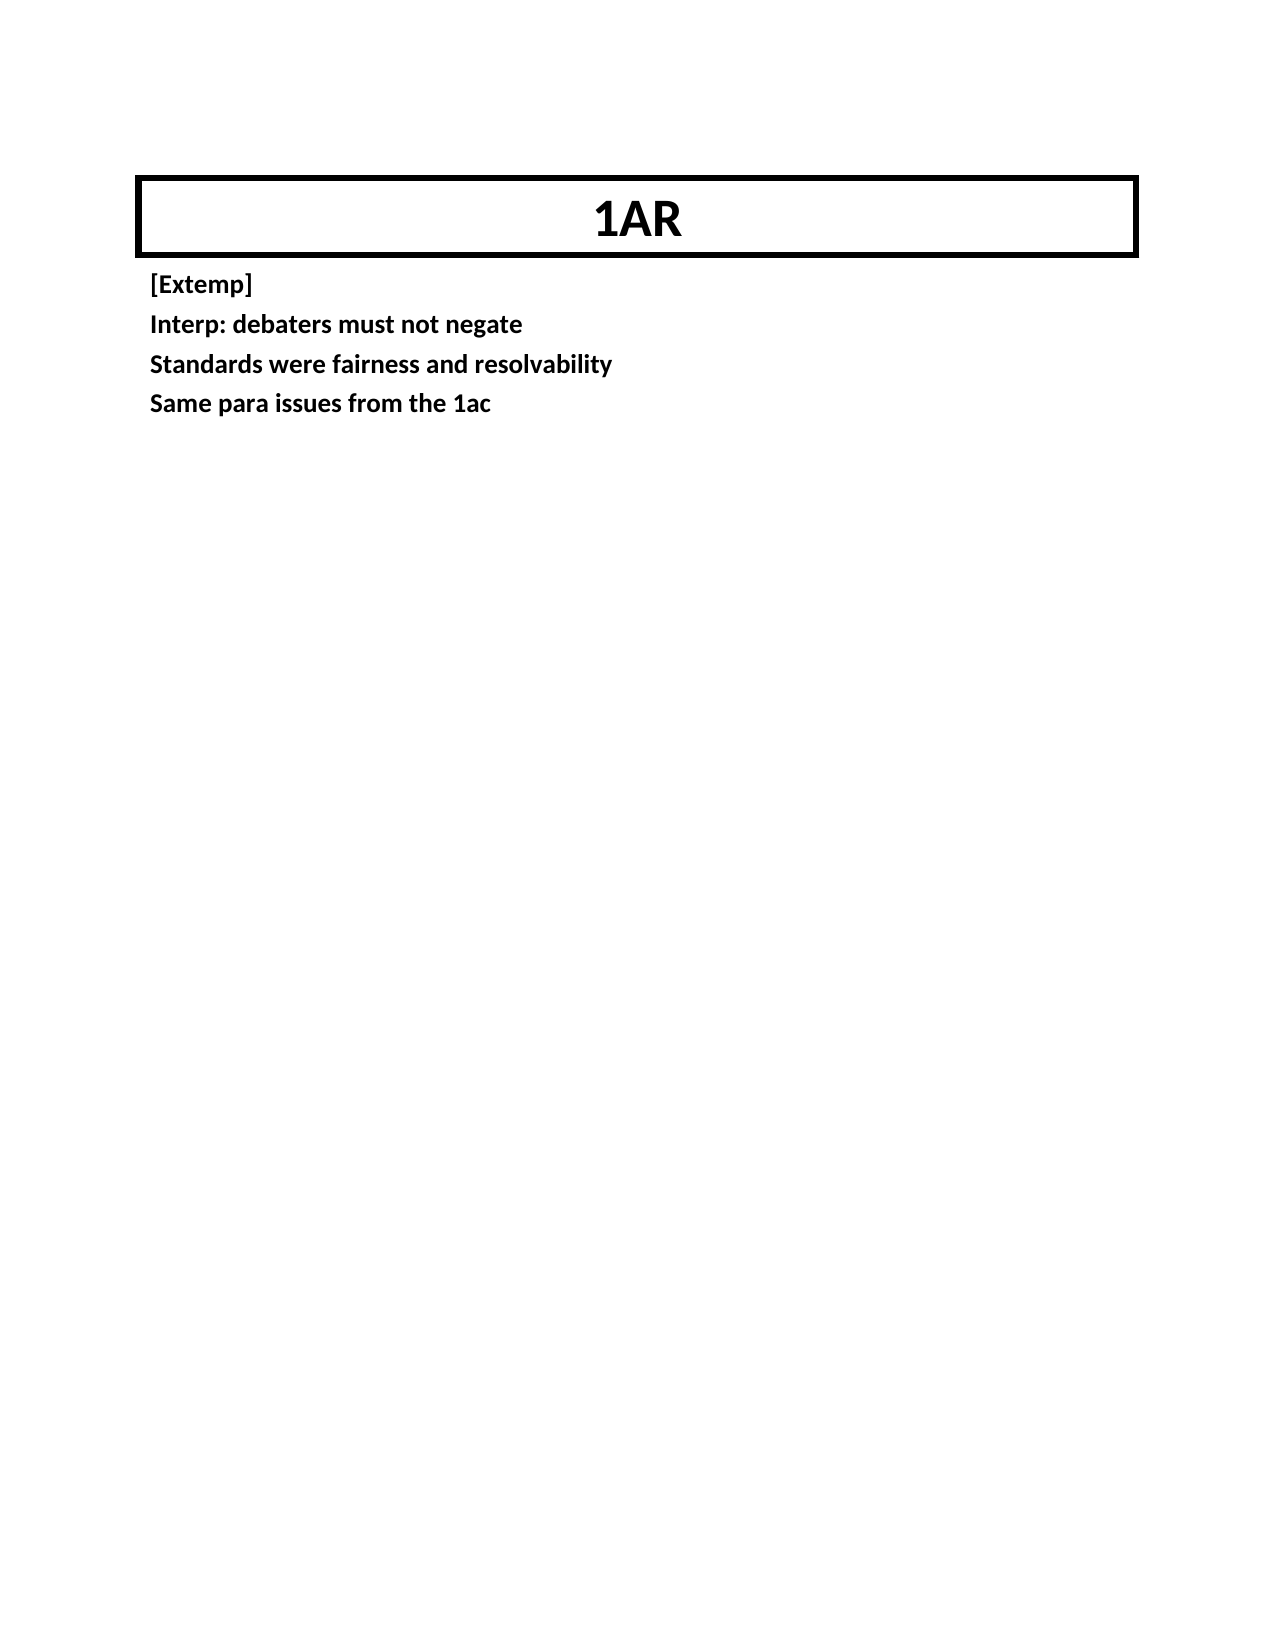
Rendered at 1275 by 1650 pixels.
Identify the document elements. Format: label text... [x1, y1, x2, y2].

subtitle [Extemp] [150, 267, 1125, 300]
subtitle 1AR [142, 181, 1133, 252]
subtitle Standards were fairness and resolvability [150, 347, 1125, 380]
subtitle Same para issues from the 1ac [150, 387, 1125, 419]
subtitle Interp: debaters must not negate [150, 307, 1125, 340]
